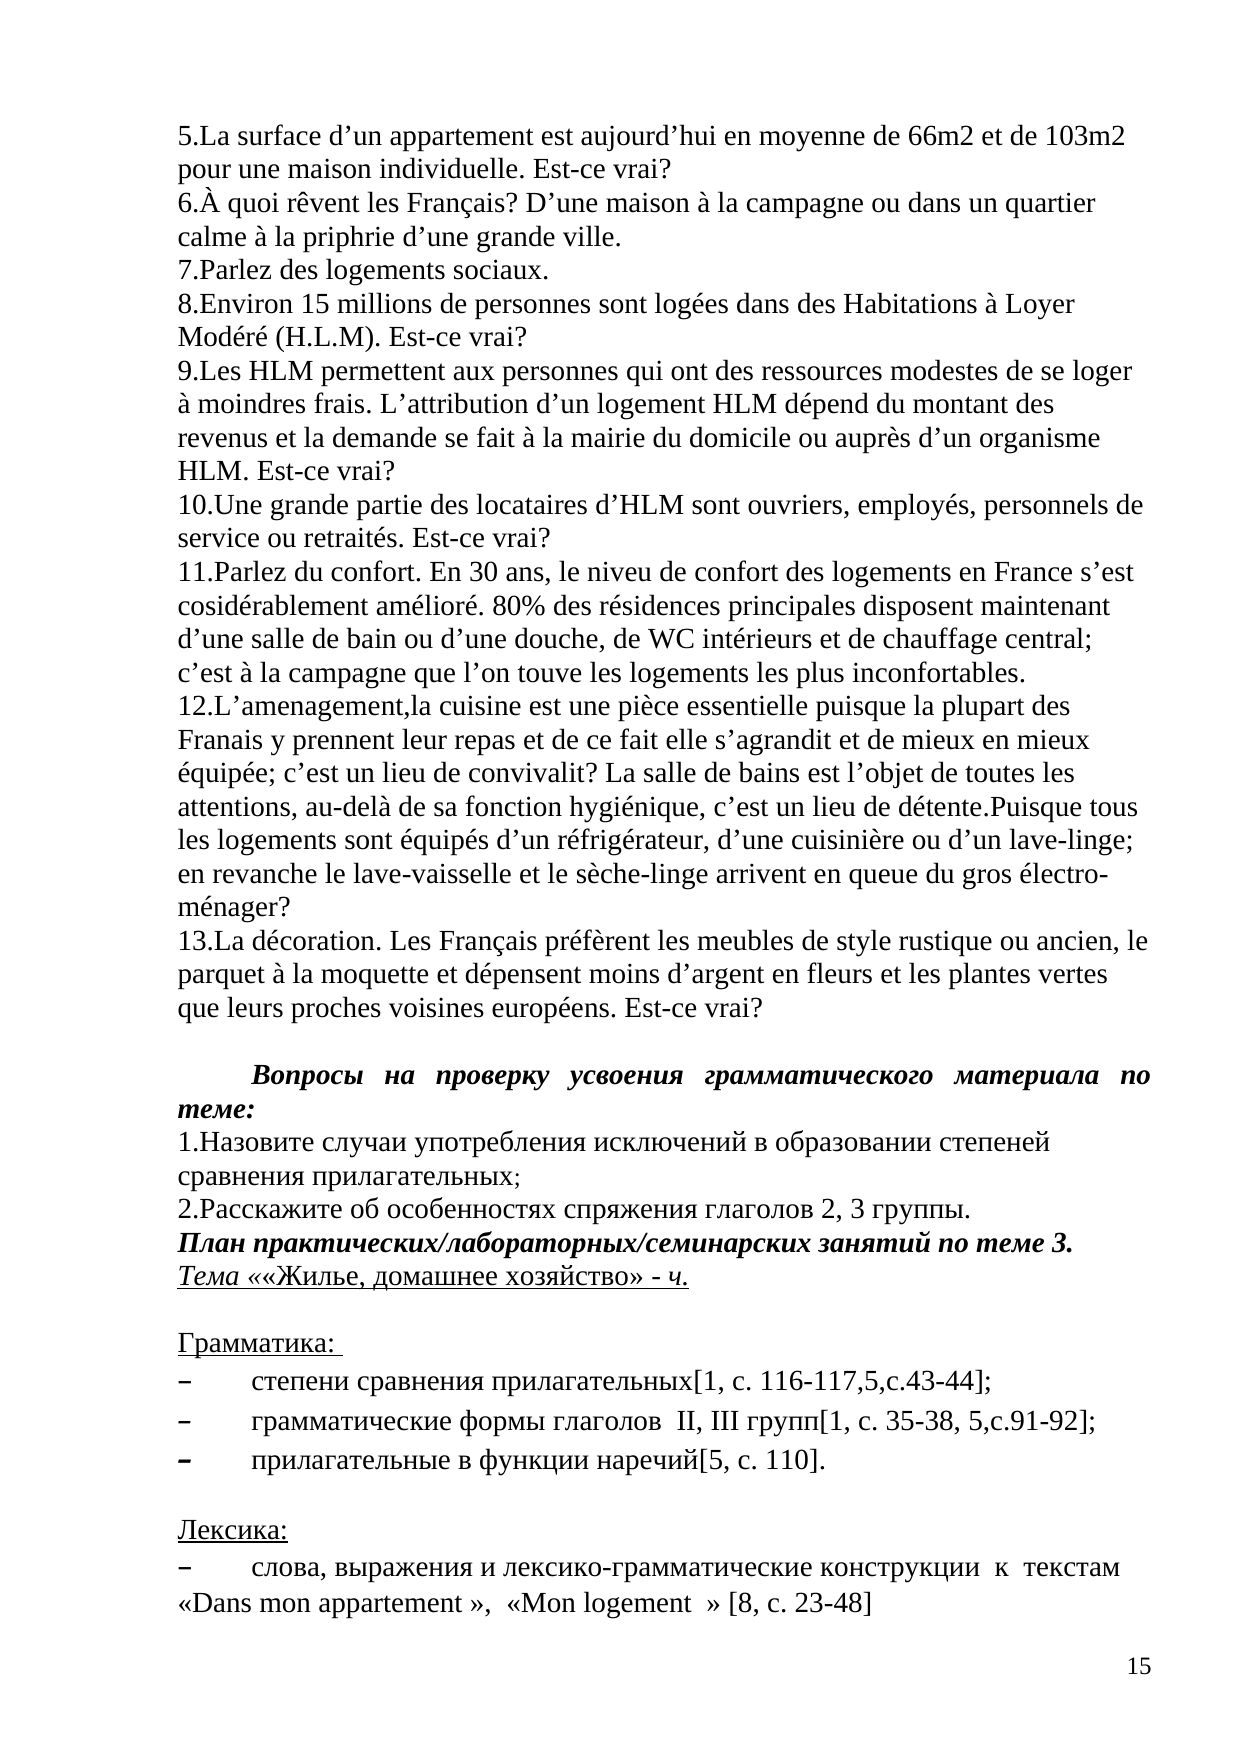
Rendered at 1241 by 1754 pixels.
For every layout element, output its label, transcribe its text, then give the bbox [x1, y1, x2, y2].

text План практических/лабораторных/семинарских занятий по теме 3. [177, 1225, 1152, 1258]
list степени сравнения прилагательных[1, с. 116-117,5,с.43-44]; [177, 1359, 1152, 1399]
text 2.Расскажите об особенностях спряжения глаголов 2, 3 группы. [177, 1191, 1152, 1225]
text 5.La surface d’un appartement est aujourd’hui en moyenne de 66m2 et de 103m2 pour une maison individuelle. Est-ce vrai? [177, 118, 1152, 185]
list прилагательные в функции наречий[5, с. 110]. [177, 1438, 1152, 1478]
text 10.Une grande partie des locataires d’HLM sont ouvriers, employés, personnels de service ou retraités. Est-ce vrai? [177, 487, 1152, 554]
text 11.Parlez du confort. En 30 ans, le niveu de confort des logements en France s’est cosidérablement amélioré. 80% des résidences principales disposent maintenant d’une salle de bain ou d’une douche, de WC intérieurs et de chauffage central; c’est à la campagne que l’on touve les logements les plus inconfortables. [177, 554, 1152, 688]
text 9.Les HLM permettent aux personnes qui ont des ressources modestes de se loger à moindres frais. L’attribution d’un logement HLM dépend du montant des revenus et la demande se fait à la mairie du domicile ou auprès d’un organisme HLM. Est-ce vrai? [177, 353, 1152, 487]
text 7.Parlez des logements sociaux. [177, 252, 1152, 286]
text Лексика: [177, 1512, 1152, 1545]
list слова, выражения и лексико-грамматические конструкции к текстам «Dans mon appartement », «Mon logement » [8, с. 23-48] [177, 1545, 1152, 1618]
text 6.À quoi rêvent les Français? D’une maison à la campagne ou dans un quartier calme à la priphrie d’une grande ville. [177, 185, 1152, 252]
text 8.Environ 15 millions de personnes sont logées dans des Habitations à Loyer Modéré (H.L.M). Est-ce vrai? [177, 286, 1152, 353]
list грамматические формы глаголов II, III групп[1, с. 35-38, 5,с.91-92]; [177, 1399, 1152, 1438]
text Тема ««Жилье, домашнее хозяйство» - ч. [177, 1258, 1152, 1292]
text 1.Назовите случаи употребления исключений в образовании степеней сравнения прилагательных; [177, 1124, 1152, 1191]
text 12.L’amenagement,la cuisine est une pièce essentielle puisque la plupart des Franais y prennent leur repas et de ce fait elle s’agrandit et de mieux en mieux équipée; c’est un lieu de convivalit? La salle de bains est l’objet de toutes les attentions, au-delà de sa fonction hygiénique, c’est un lieu de détente.Puisque tous les logements sont équipés d’un réfrigérateur, d’une cuisinière ou d’un lave-linge; en revanche le lave-vaisselle et le sèche-linge arrivent en queue du gros électro-ménager? [177, 688, 1152, 923]
text Вопросы на проверку усвоения грамматического материала по теме: [177, 1057, 1152, 1124]
text Грамматика: [177, 1326, 1152, 1359]
text 13.La décoration. Les Français préfèrent les meubles de style rustique ou ancien, le parquet à la moquette et dépensent moins d’argent en fleurs et les plantes vertes que leurs proches voisines européens. Est-ce vrai? [177, 923, 1152, 1024]
